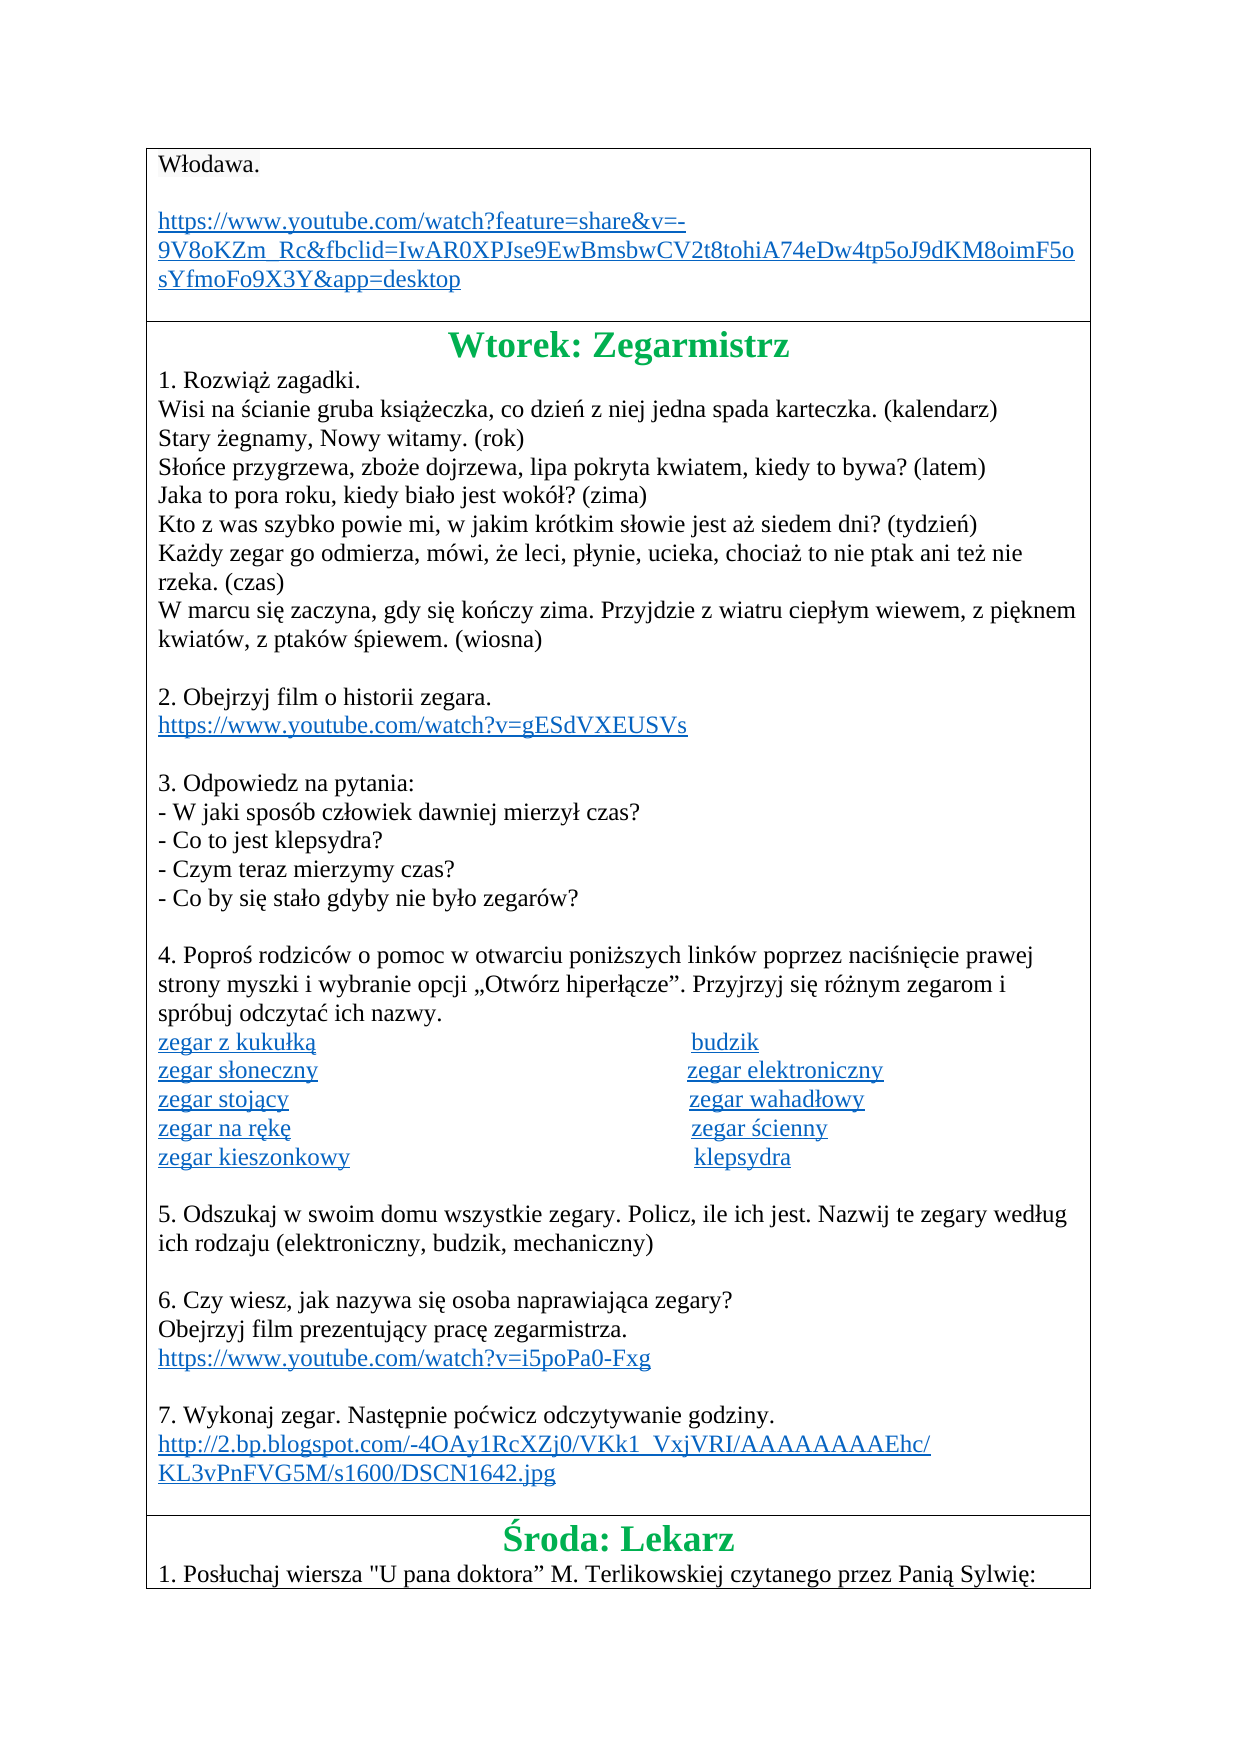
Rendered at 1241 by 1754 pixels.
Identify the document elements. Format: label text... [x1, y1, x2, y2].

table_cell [147, 149, 1090, 321]
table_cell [147, 1516, 1090, 1588]
table_cell Wtorek: Zegarmistrz 1. Rozwiąż zagadki. Wisi na ścianie gruba książeczka, co dzień z niej jedna spada karteczka. (kalendarz) Stary żegnamy, Nowy witamy. (rok) Słońce przygrzewa, zboże dojrzewa, lipa pokryta kwiatem, kiedy to bywa? (latem) Jaka to pora roku, kiedy biało jest wokół? (zima) Kto z was szybko powie mi, w jakim krótkim słowie jest aż siedem dni? (tydzień) Każdy zegar go odmierza, mówi, że leci, płynie, ucieka, chociaż to nie ptak ani też nie rzeka. (czas) W marcu się zaczyna, gdy się kończy zima. Przyjdzie z wiatru ciepłym wiewem, z pięknem kwiatów, z ptaków śpiewem. (wiosna) 2. Obejrzyj film o historii zegara. https://www.youtube.com/watch?v=gESdVXEUSVs 3. Odpowiedz na pytania: - W jaki sposób człowiek dawniej mierzył czas? - Co to jest klepsydra? - Czym teraz mierzymy czas? - Co by się stało gdyby nie było zegarów? 4. Poproś rodziców o pomoc w otwarciu poniższych linków poprzez naciśnięcie prawej strony myszki i wybranie opcji „Otwórz hiperłącze”. Przyjrzyj się różnym zegarom i spróbuj odczytać ich nazwy. zegar z kukułką budzik zegar słoneczny zegar elektroniczny zegar stojący zegar wahadłowy zegar na rękę zegar ścienny zegar kieszonkowy klepsydra 5. Odszukaj w swoim domu wszystkie zegary. Policz, ile ich jest. Nazwij te zegary według ich rodzaju (elektroniczny, budzik, mechaniczny) 6. Czy wiesz, jak nazywa się osoba naprawiająca zegary? Obejrzyj film prezentujący pracę zegarmistrza. https://www.youtube.com/watch?v=i5poPa0-Fxg 7. Wykonaj zegar. Następnie poćwicz odczytywanie godziny. http://2.bp.blogspot.com/-4OAy1RcXZj0/VKk1_VxjVRI/AAAAAAAAEhc/KL3vPnFVG5M/s1600/DSCN1642.jpg [147, 322, 1090, 1515]
